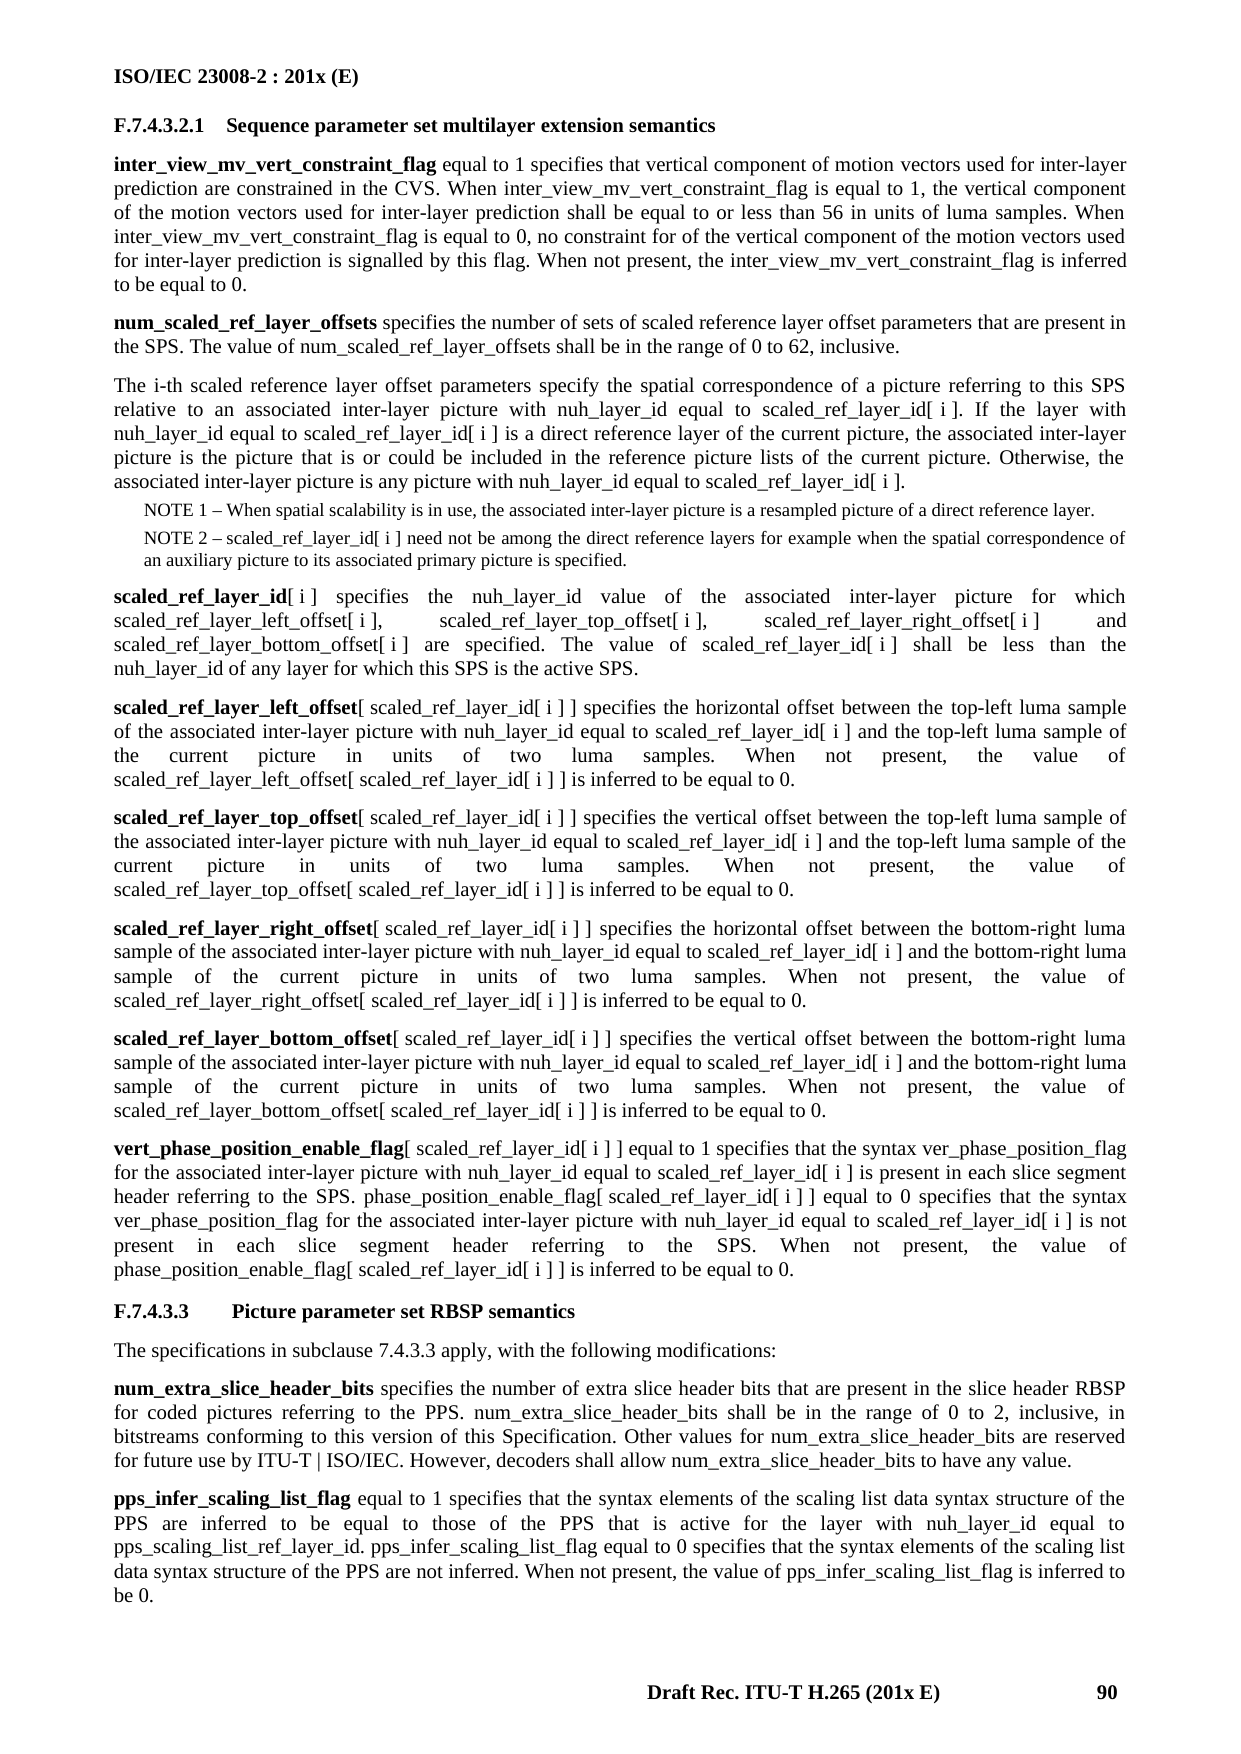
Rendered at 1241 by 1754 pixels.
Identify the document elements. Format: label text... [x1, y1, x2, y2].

text num_extra_slice_header_bits specifies the number of extra slice header bits that are present in the slice header RBSP for coded pictures referring to the PPS. num_extra_slice_header_bits shall be in the range of 0 to 2, inclusive, in bitstreams conforming to this version of this Specification. Other values for num_extra_slice_header_bits are reserved for future use by ITU-T | ISO/IEC. However, decoders shall allow num_extra_slice_header_bits to have any value. [113, 1376, 1127, 1472]
text scaled_ref_layer_top_offset[ scaled_ref_layer_id[ i ] ] specifies the vertical offset between the top-left luma sample of the associated inter-layer picture with nuh_layer_id equal to scaled_ref_layer_id[ i ] and the top-left luma sample of the current picture in units of two luma samples. When not present, the value of scaled_ref_layer_top_offset[ scaled_ref_layer_id[ i ] ] is inferred to be equal to 0. [113, 805, 1127, 901]
text NOTE 2 – scaled_ref_layer_id[ i ] need not be among the direct reference layers for example when the spatial correspondence of an auxiliary picture to its associated primary picture is specified. [143, 527, 1127, 570]
text The specifications in subclause 7.4.3.3 apply, with the following modifications: [113, 1338, 1127, 1362]
text scaled_ref_layer_right_offset[ scaled_ref_layer_id[ i ] ] specifies the horizontal offset between the bottom-right luma sample of the associated inter-layer picture with nuh_layer_id equal to scaled_ref_layer_id[ i ] and the bottom-right luma sample of the current picture in units of two luma samples. When not present, the value of scaled_ref_layer_right_offset[ scaled_ref_layer_id[ i ] ] is inferred to be equal to 0. [113, 915, 1127, 1012]
text inter_view_mv_vert_constraint_flag equal to 1 specifies that vertical component of motion vectors used for inter-layer prediction are constrained in the CVS. When inter_view_mv_vert_constraint_flag is equal to 1, the vertical component of the motion vectors used for inter-layer prediction shall be equal to or less than 56 in units of luma samples. When inter_view_mv_vert_constraint_flag is equal to 0, no constraint for of the vertical component of the motion vectors used for inter-layer prediction is signalled by this flag. When not present, the inter_view_mv_vert_constraint_flag is inferred to be equal to 0. [113, 152, 1127, 296]
text scaled_ref_layer_left_offset[ scaled_ref_layer_id[ i ] ] specifies the horizontal offset between the top-left luma sample of the associated inter-layer picture with nuh_layer_id equal to scaled_ref_layer_id[ i ] and the top-left luma sample of the current picture in units of two luma samples. When not present, the value of scaled_ref_layer_left_offset[ scaled_ref_layer_id[ i ] ] is inferred to be equal to 0. [113, 694, 1127, 791]
text pps_infer_scaling_list_flag equal to 1 specifies that the syntax elements of the scaling list data syntax structure of the PPS are inferred to be equal to those of the PPS that is active for the layer with nuh_layer_id equal to pps_scaling_list_ref_layer_id. pps_infer_scaling_list_flag equal to 0 specifies that the syntax elements of the scaling list data syntax structure of the PPS are not inferred. When not present, the value of pps_infer_scaling_list_flag is inferred to be 0. [113, 1486, 1127, 1607]
text scaled_ref_layer_bottom_offset[ scaled_ref_layer_id[ i ] ] specifies the vertical offset between the bottom-right luma sample of the associated inter-layer picture with nuh_layer_id equal to scaled_ref_layer_id[ i ] and the bottom-right luma sample of the current picture in units of two luma samples. When not present, the value of scaled_ref_layer_bottom_offset[ scaled_ref_layer_id[ i ] ] is inferred to be equal to 0. [113, 1026, 1127, 1122]
text The i-th scaled reference layer offset parameters specify the spatial correspondence of a picture referring to this SPS relative to an associated inter-layer picture with nuh_layer_id equal to scaled_ref_layer_id[ i ]. If the layer with nuh_layer_id equal to scaled_ref_layer_id[ i ] is a direct reference layer of the current picture, the associated inter-layer picture is the picture that is or could be included in the reference picture lists of the current picture. Otherwise, the associated inter-layer picture is any picture with nuh_layer_id equal to scaled_ref_layer_id[ i ]. [113, 372, 1127, 493]
text vert_phase_position_enable_flag[ scaled_ref_layer_id[ i ] ] equal to 1 specifies that the syntax ver_phase_position_flag for the associated inter-layer picture with nuh_layer_id equal to scaled_ref_layer_id[ i ] is present in each slice segment header referring to the SPS. phase_position_enable_flag[ scaled_ref_layer_id[ i ] ] equal to 0 specifies that the syntax ver_phase_position_flag for the associated inter-layer picture with nuh_layer_id equal to scaled_ref_layer_id[ i ] is not present in each slice segment header referring to the SPS. When not present, the value of phase_position_enable_flag[ scaled_ref_layer_id[ i ] ] is inferred to be equal to 0. [113, 1136, 1127, 1281]
list Picture parameter set RBSP semantics [113, 1299, 1127, 1323]
text num_scaled_ref_layer_offsets specifies the number of sets of scaled reference layer offset parameters that are present in the SPS. The value of num_scaled_ref_layer_offsets shall be in the range of 0 to 62, inclusive. [113, 310, 1127, 358]
text scaled_ref_layer_id[ i ] specifies the nuh_layer_id value of the associated inter-layer picture for which scaled_ref_layer_left_offset[ i ], scaled_ref_layer_top_offset[ i ], scaled_ref_layer_right_offset[ i ] and scaled_ref_layer_bottom_offset[ i ] are specified. The value of scaled_ref_layer_id[ i ] shall be less than the nuh_layer_id of any layer for which this SPS is the active SPS. [113, 584, 1127, 680]
text NOTE 1 – When spatial scalability is in use, the associated inter-layer picture is a resampled picture of a direct reference layer. [143, 499, 1127, 521]
list Sequence parameter set multilayer extension semantics [113, 113, 1127, 137]
